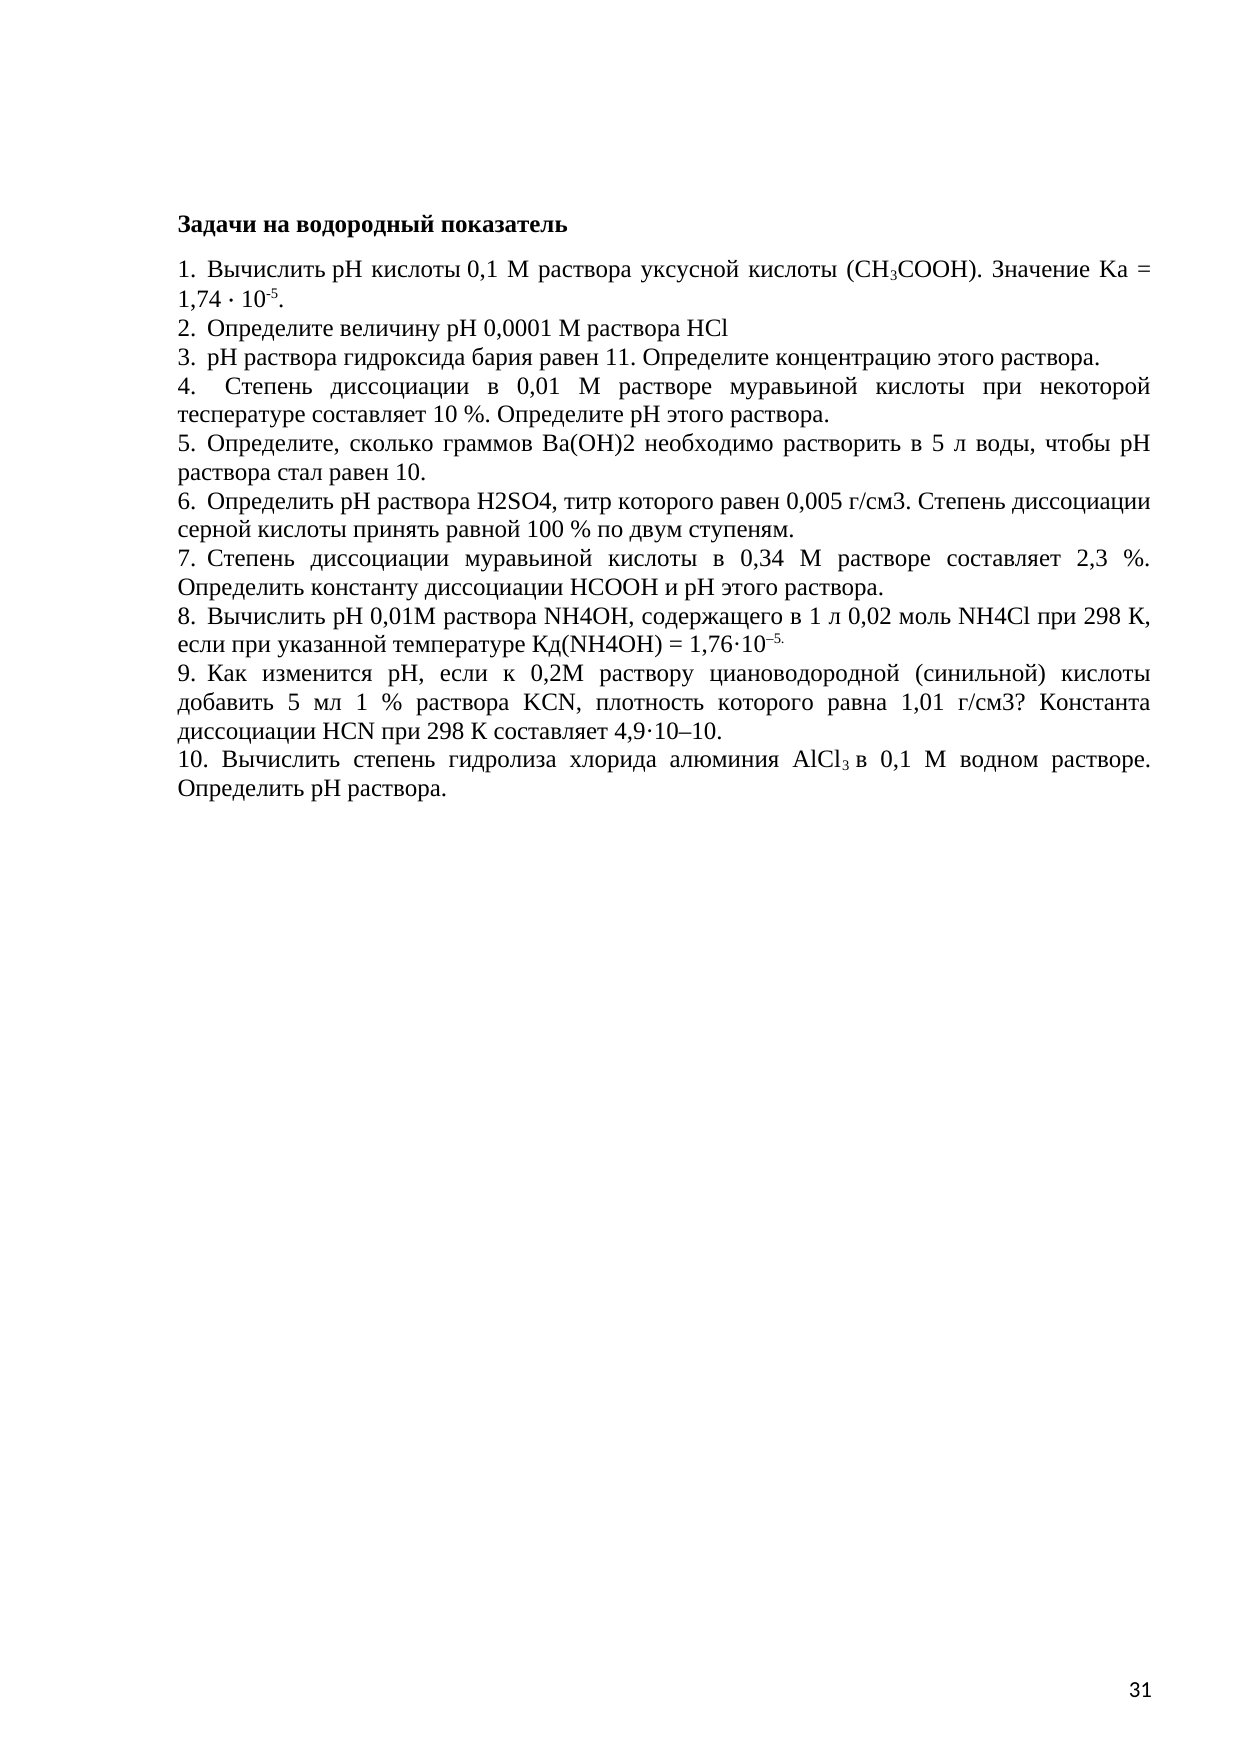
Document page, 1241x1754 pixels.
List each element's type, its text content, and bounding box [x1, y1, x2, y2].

list Определить рН раствора H2SO4, титр которого равен 0,005 г/см3. Степень диссоциации серной кислоты принять равной 100 % по двум ступеням. [177, 486, 1152, 543]
list Степень диссоциации в 0,01 М растворе муравьиной кислоты при некоторой теспературе составляет 10 %. Определите рН этого раствора. [177, 371, 1152, 428]
list Вычислить рН 0,01М раствора NH4OH, содержащего в 1 л 0,02 моль NH4Cl при 298 К, если при указанной температуре Кд(NH4OH) = 1,76·10–5. [177, 601, 1152, 658]
text Задачи на водородный показатель [177, 209, 1152, 238]
list Определите, сколько граммов Ba(OH)2 необходимо растворить в 5 л воды, чтобы рН раствора стал равен 10. [177, 428, 1152, 486]
list рН раствора гидроксида бария равен 11. Определите концентрацию этого раствора. [177, 342, 1152, 371]
list Как изменится рН, если к 0,2М раствору циановодородной (синильной) кислоты добавить 5 мл 1 % раствора KCN, плотность которого равна 1,01 г/см3? Константа диссоциации HCN при 298 К составляет 4,9·10–10. [177, 658, 1152, 744]
list Вычислить pH кислоты 0,1 M раствора уксусной кислоты (CH3COOH). Значение Ka = 1,74 ⋅ 10-5. [177, 254, 1152, 313]
list Степень диссоциации муравьиной кислоты в 0,34 М растворе составляет 2,3 %. Определить константу диссоциации HCOOH и рН этого раствора. [177, 543, 1152, 601]
list Определите величину рН 0,0001 М раствора HCl [177, 313, 1152, 342]
text 10. Вычислить степень гидролиза хлорида алюминия AlCl3 в 0,1 М водном растворе. Определить рН раствора. [177, 744, 1152, 802]
